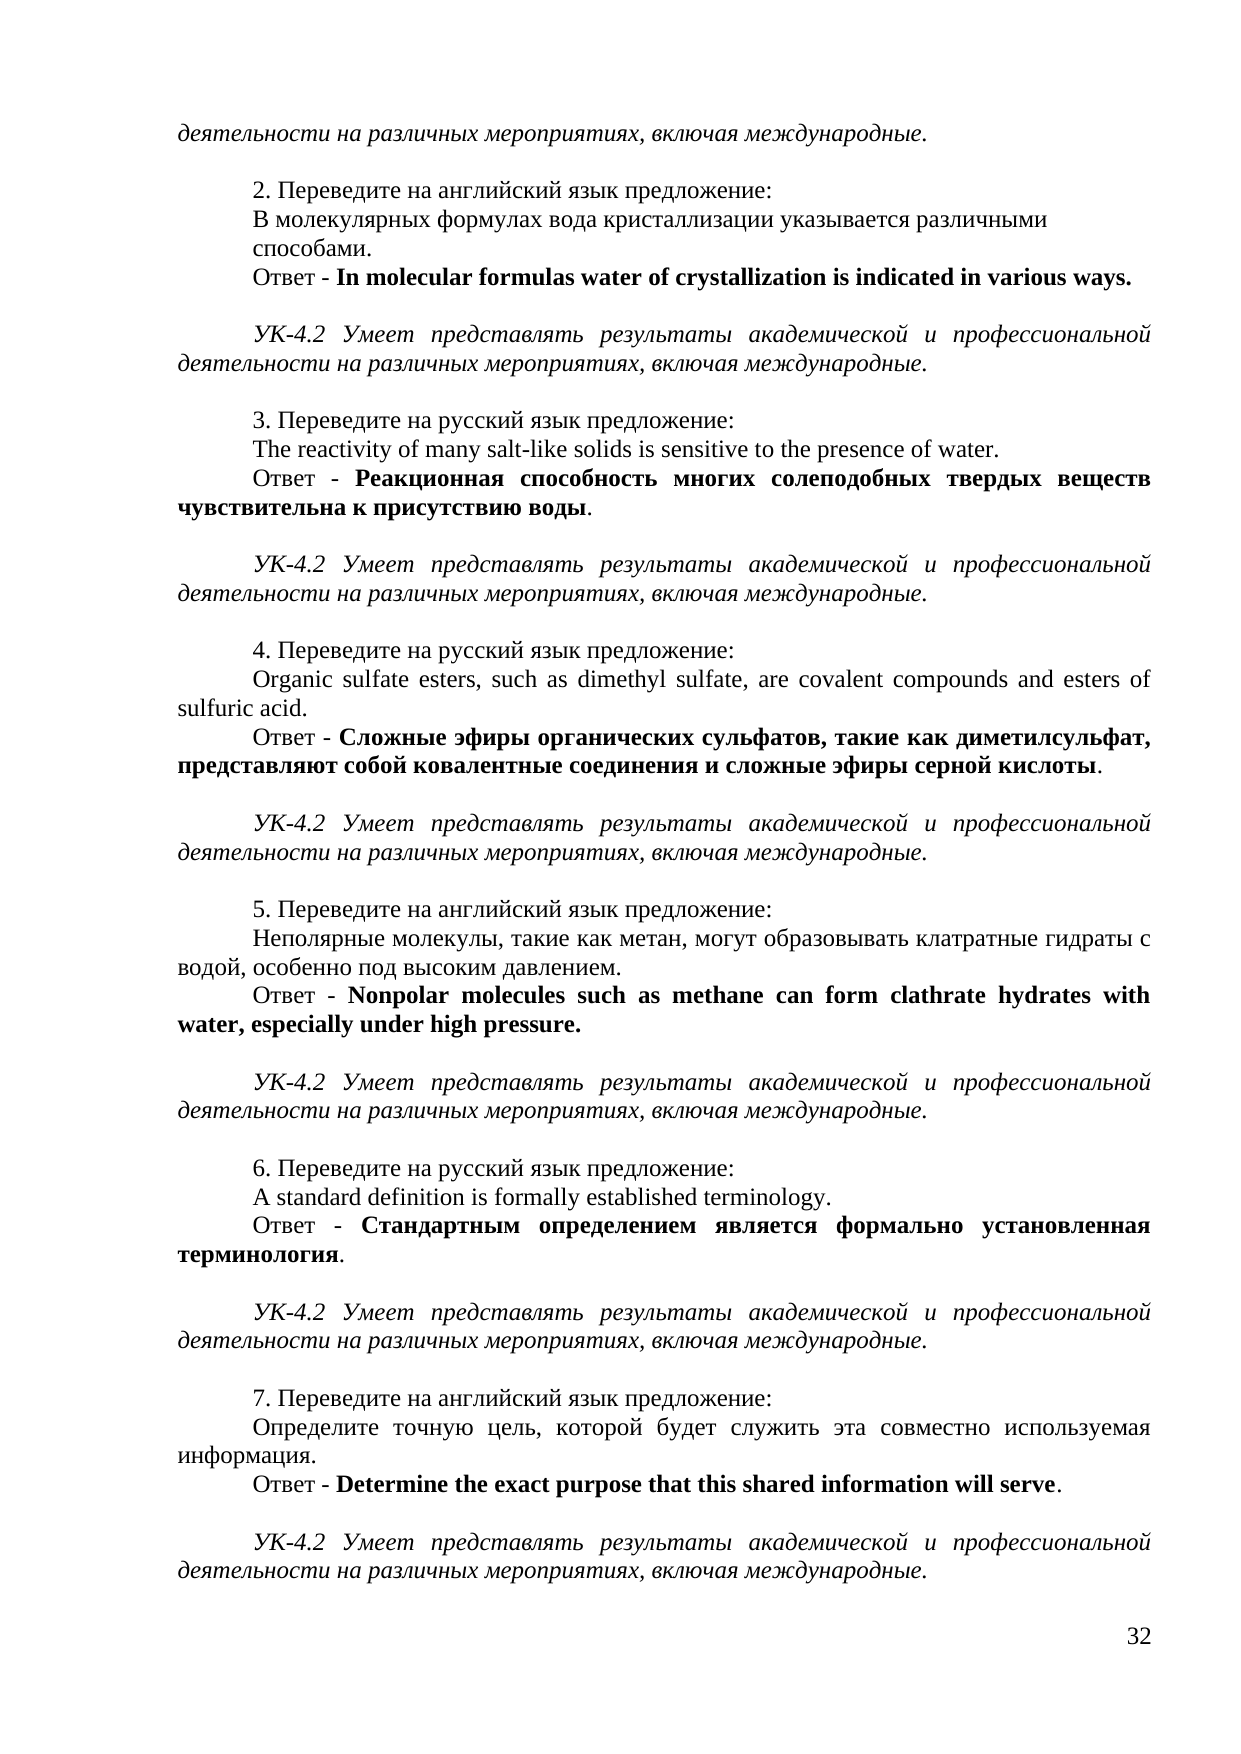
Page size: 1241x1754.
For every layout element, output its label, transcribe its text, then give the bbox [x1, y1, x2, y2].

text 6. Переведите на русский язык предложение: [177, 1153, 1152, 1182]
text Ответ - Сложные эфиры органических сульфатов, такие как диметилсульфат, представляют собой ковалентные соединения и сложные эфиры серной кислоты. [177, 722, 1152, 779]
text Ответ - Реакционная способность многих солеподобных твердых веществ чувствительна к присутствию воды. [177, 463, 1152, 521]
text 5. Переведите на английский язык предложение: [177, 894, 1152, 923]
text Ответ - Determine the exact purpose that this shared information will serve. [177, 1469, 1152, 1498]
text 4. Переведите на русский язык предложение: [177, 636, 1152, 664]
text способами. [177, 233, 1152, 262]
text УК-4.2 Умеет представлять результаты академической и профессиональной деятельности на различных мероприятиях, включая международные. [177, 549, 1152, 607]
text Неполярные молекулы, такие как метан, могут образовывать клатратные гидраты с водой, особенно под высоким давлением. [177, 923, 1152, 981]
text 7. Переведите на английский язык предложение: [177, 1383, 1152, 1412]
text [177, 118, 1152, 147]
text УК-4.2 Умеет представлять результаты академической и профессиональной деятельности на различных мероприятиях, включая международные. [177, 1297, 1152, 1354]
text УК-4.2 Умеет представлять результаты академической и профессиональной деятельности на различных мероприятиях, включая международные. [177, 319, 1152, 377]
text Ответ - In molecular formulas water of crystallization is indicated in various ways. [177, 262, 1152, 291]
text В молекулярных формулах вода кристаллизации указывается различными [177, 204, 1152, 233]
text Organic sulfate esters, such as dimethyl sulfate, are covalent compounds and esters of sulfuric acid. [177, 664, 1152, 722]
text 3. Переведите на русский язык предложение: [177, 406, 1152, 434]
text УК-4.2 Умеет представлять результаты академической и профессиональной деятельности на различных мероприятиях, включая международные. [177, 1067, 1152, 1124]
text A standard definition is formally established terminology. [177, 1182, 1152, 1211]
text The reactivity of many salt-like solids is sensitive to the presence of water. [177, 434, 1152, 463]
text УК-4.2 Умеет представлять результаты академической и профессиональной деятельности на различных мероприятиях, включая международные. [177, 808, 1152, 866]
text 2. Переведите на английский язык предложение: [177, 176, 1152, 204]
text Ответ - Стандартным определением является формально установленная терминология. [177, 1211, 1152, 1268]
text УК-4.2 Умеет представлять результаты академической и профессиональной деятельности на различных мероприятиях, включая международные. [177, 1527, 1152, 1584]
text Определите точную цель, которой будет служить эта совместно используемая информация. [177, 1412, 1152, 1469]
text Ответ - Nonpolar molecules such as methane can form clathrate hydrates with water, especially under high pressure. [177, 981, 1152, 1038]
